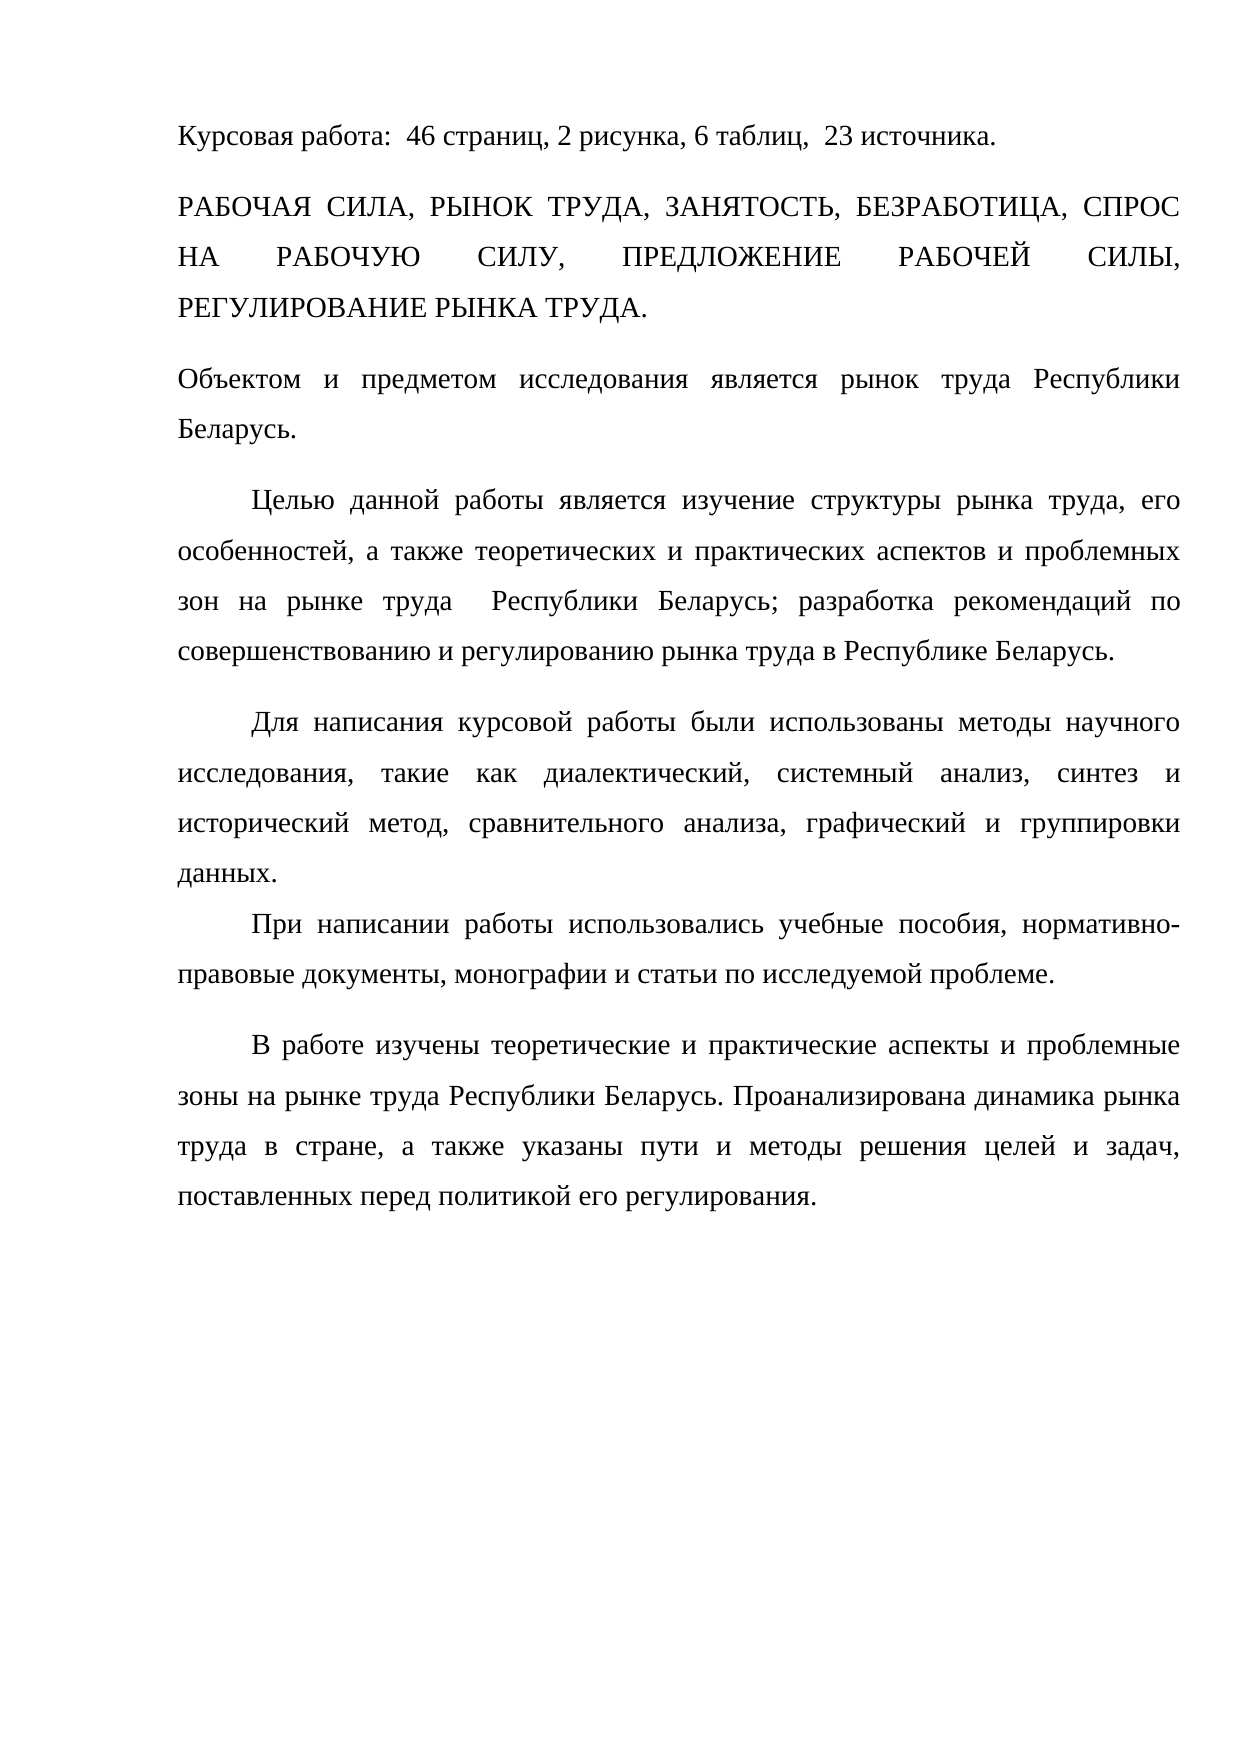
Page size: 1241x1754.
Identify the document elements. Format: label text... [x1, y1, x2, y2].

text Объектом и предметом исследования является рынок труда Республики Беларусь. [177, 361, 1181, 445]
text Целью данной работы является изучение структуры рынка труда, его особенностей, а также теоретических и практических аспектов и проблемных зон на рынке труда Республики Беларусь; разработка рекомендаций по совершенствованию и регулированию рынка труда в Республике Беларусь. [177, 482, 1181, 667]
text Курсовая работа: 46 страниц, 2 рисунка, 6 таблиц, 23 источника. [177, 118, 1181, 152]
text При написании работы использовались учебные пособия, нормативно-правовые документы, монографии и статьи по исследуемой проблеме. [177, 906, 1181, 990]
text В работе изучены теоретические и практические аспекты и проблемные зоны на рынке труда Республики Беларусь. Проанализирована динамика рынка труда в стране, а также указаны пути и методы решения целей и задач, поставленных перед политикой его регулирования. [177, 1027, 1181, 1212]
text РАБОЧАЯ СИЛА, РЫНОК ТРУДА, ЗАНЯТОСТЬ, БЕЗРАБОТИЦА, СПРОС НА РАБОЧУЮ СИЛУ, ПРЕДЛОЖЕНИЕ РАБОЧЕЙ СИЛЫ, РЕГУЛИРОВАНИЕ РЫНКА ТРУДА. [177, 189, 1181, 323]
text Для написания курсовой работы были использованы методы научного исследования, такие как диалектический, системный анализ, синтез и исторический метод, сравнительного анализа, графический и группировки данных. [177, 704, 1181, 889]
